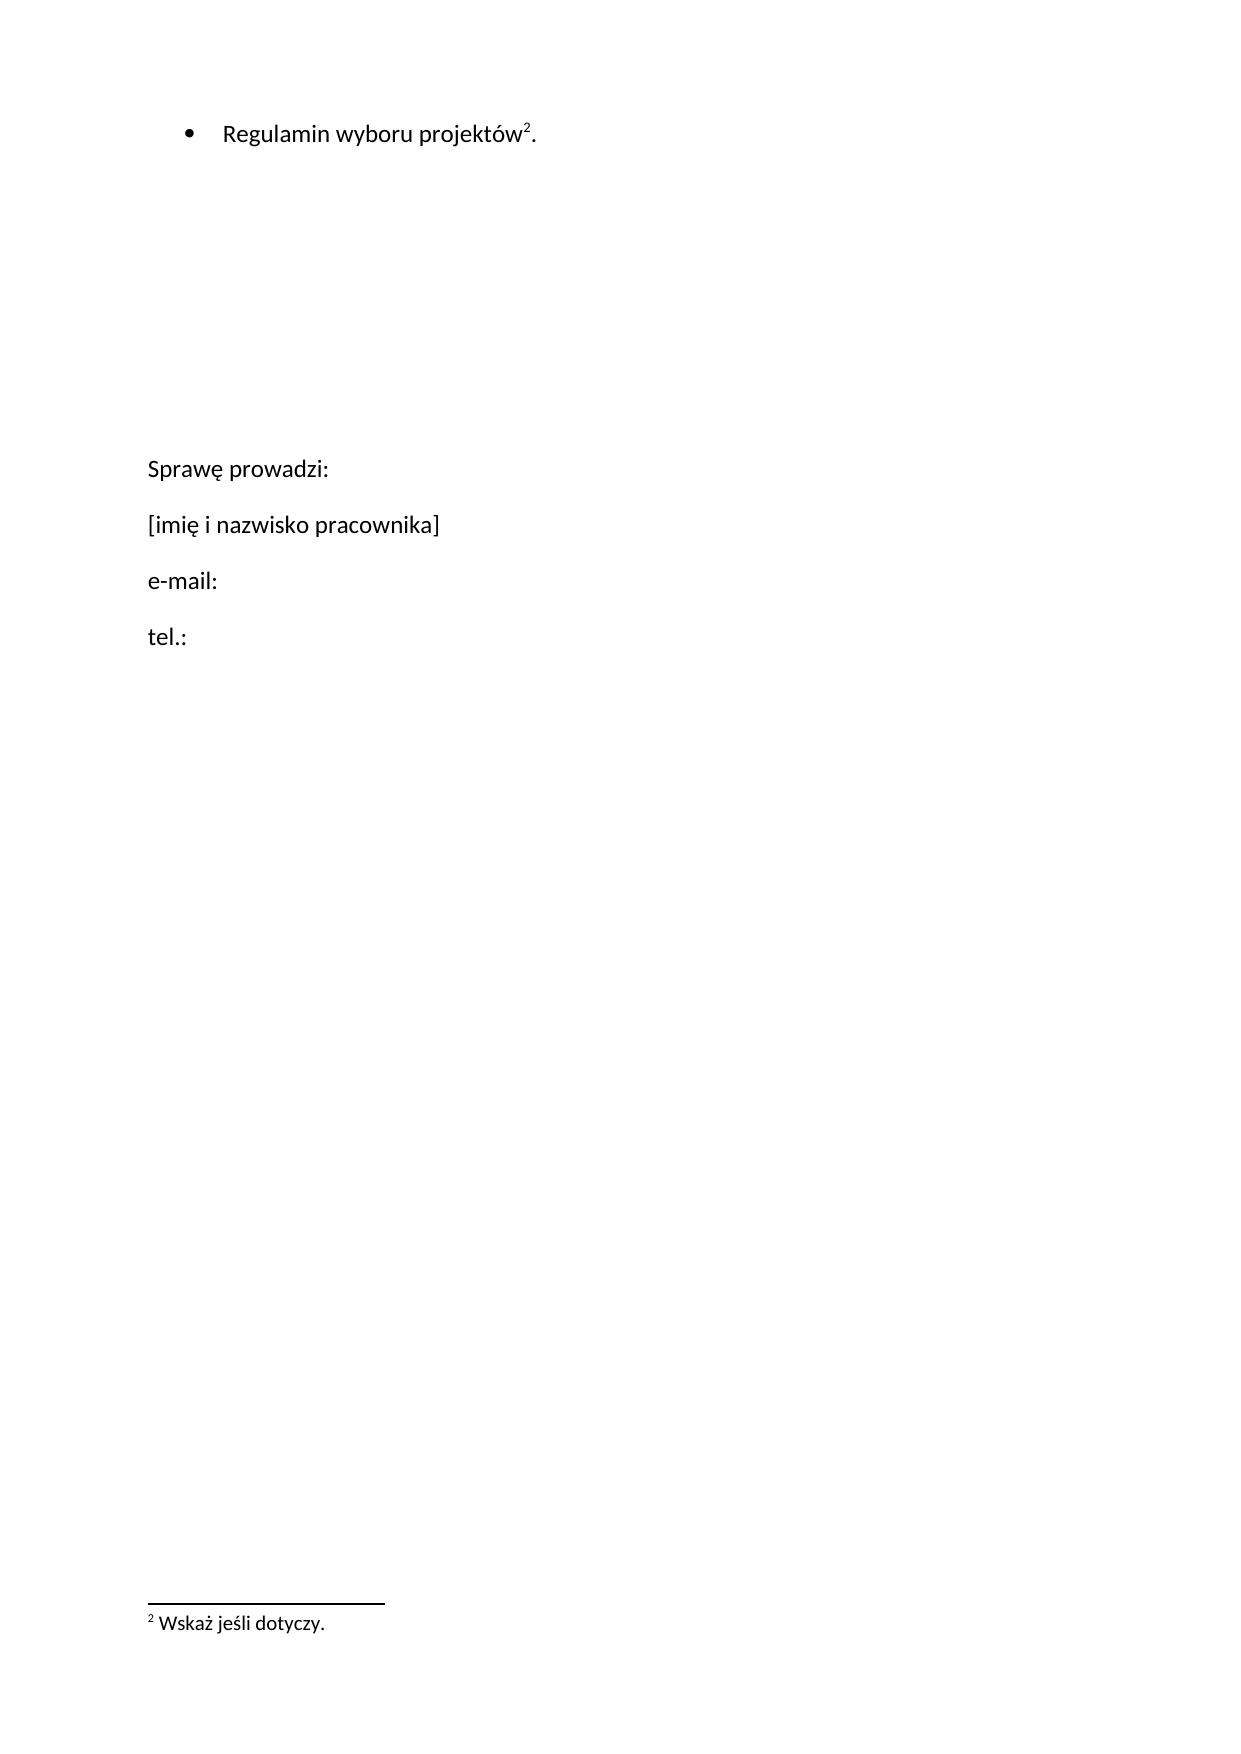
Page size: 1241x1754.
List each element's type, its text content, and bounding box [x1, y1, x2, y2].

text tel.: [148, 621, 1092, 651]
text Sprawę prowadzi: [148, 453, 1092, 484]
text [imię i nazwisko pracownika] [148, 509, 1092, 539]
list Regulamin wyboru projektów. [185, 118, 1092, 149]
text e-mail: [148, 565, 1092, 595]
